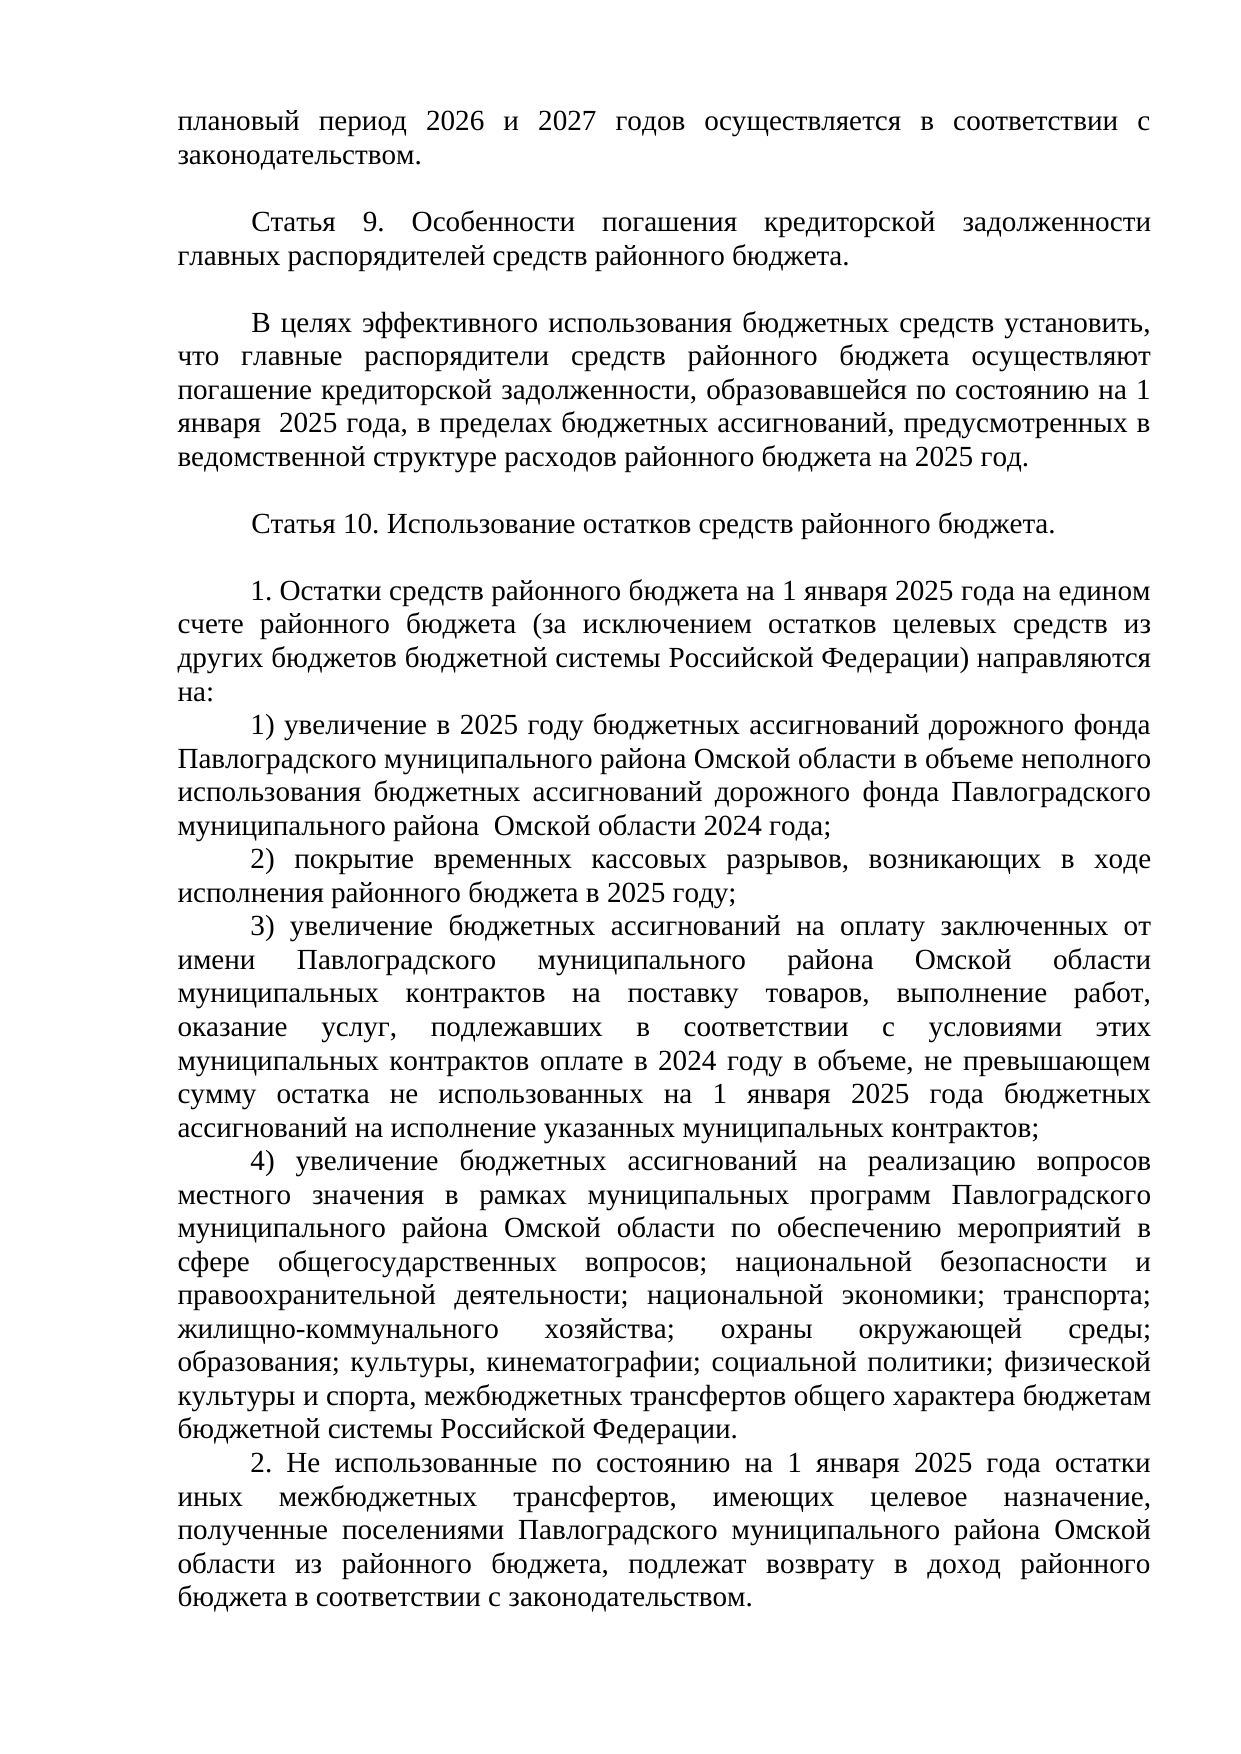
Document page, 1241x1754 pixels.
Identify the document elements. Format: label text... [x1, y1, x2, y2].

text В целях эффективного использования бюджетных средств установить, что главные распорядители средств районного бюджета осуществляют погашение кредиторской задолженности, образовавшейся по состоянию на 1 января 2025 года, в пределах бюджетных ассигнований, предусмотренных в ведомственной структуре расходов районного бюджета на 2025 год. [177, 305, 1152, 472]
text Статья 9. Особенности погашения кредиторской задолженности главных распорядителей средств районного бюджета. [177, 204, 1152, 271]
text Статья 10. Использование остатков средств районного бюджета. [177, 506, 1152, 539]
text 4) увеличение бюджетных ассигнований на реализацию вопросов местного значения в рамках муниципальных программ Павлоградского муниципального района Омской области по обеспечению мероприятий в сфере общегосударственных вопросов; национальной безопасности и правоохранительной деятельности; национальной экономики; транспорта; жилищно-коммунального хозяйства; охраны окружающей среды; образования; культуры, кинематографии; социальной политики; физической культуры и спорта, межбюджетных трансфертов общего характера бюджетам бюджетной системы Российской Федерации. [177, 1143, 1152, 1445]
text 1) увеличение в 2025 году бюджетных ассигнований дорожного фонда Павлоградского муниципального района Омской области в объеме неполного использования бюджетных ассигнований дорожного фонда Павлоградского муниципального района Омской области 2024 года; [177, 707, 1152, 841]
text 3) увеличение бюджетных ассигнований на оплату заключенных от имени Павлоградского муниципального района Омской области муниципальных контрактов на поставку товаров, выполнение работ, оказание услуг, подлежавших в соответствии с условиями этих муниципальных контрактов оплате в 2024 году в объеме, не превышающем сумму остатка не использованных на 1 января 2025 года бюджетных ассигнований на исполнение указанных муниципальных контрактов; [177, 908, 1152, 1143]
text 2) покрытие временных кассовых разрывов, возникающих в ходе исполнения районного бюджета в 2025 году; [177, 841, 1152, 908]
text 2. Не использованные по состоянию на 1 января 2025 года остатки иных межбюджетных трансфертов, имеющих целевое назначение, полученные поселениями Павлоградского муниципального района Омской области из районного бюджета, подлежат возврату в доход районного бюджета в соответствии с законодательством. [177, 1445, 1152, 1613]
text 1. Остатки средств районного бюджета на 1 января 2025 года на едином счете районного бюджета (за исключением остатков целевых средств из других бюджетов бюджетной системы Российской Федерации) направляются на: [177, 573, 1152, 707]
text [177, 103, 1152, 171]
